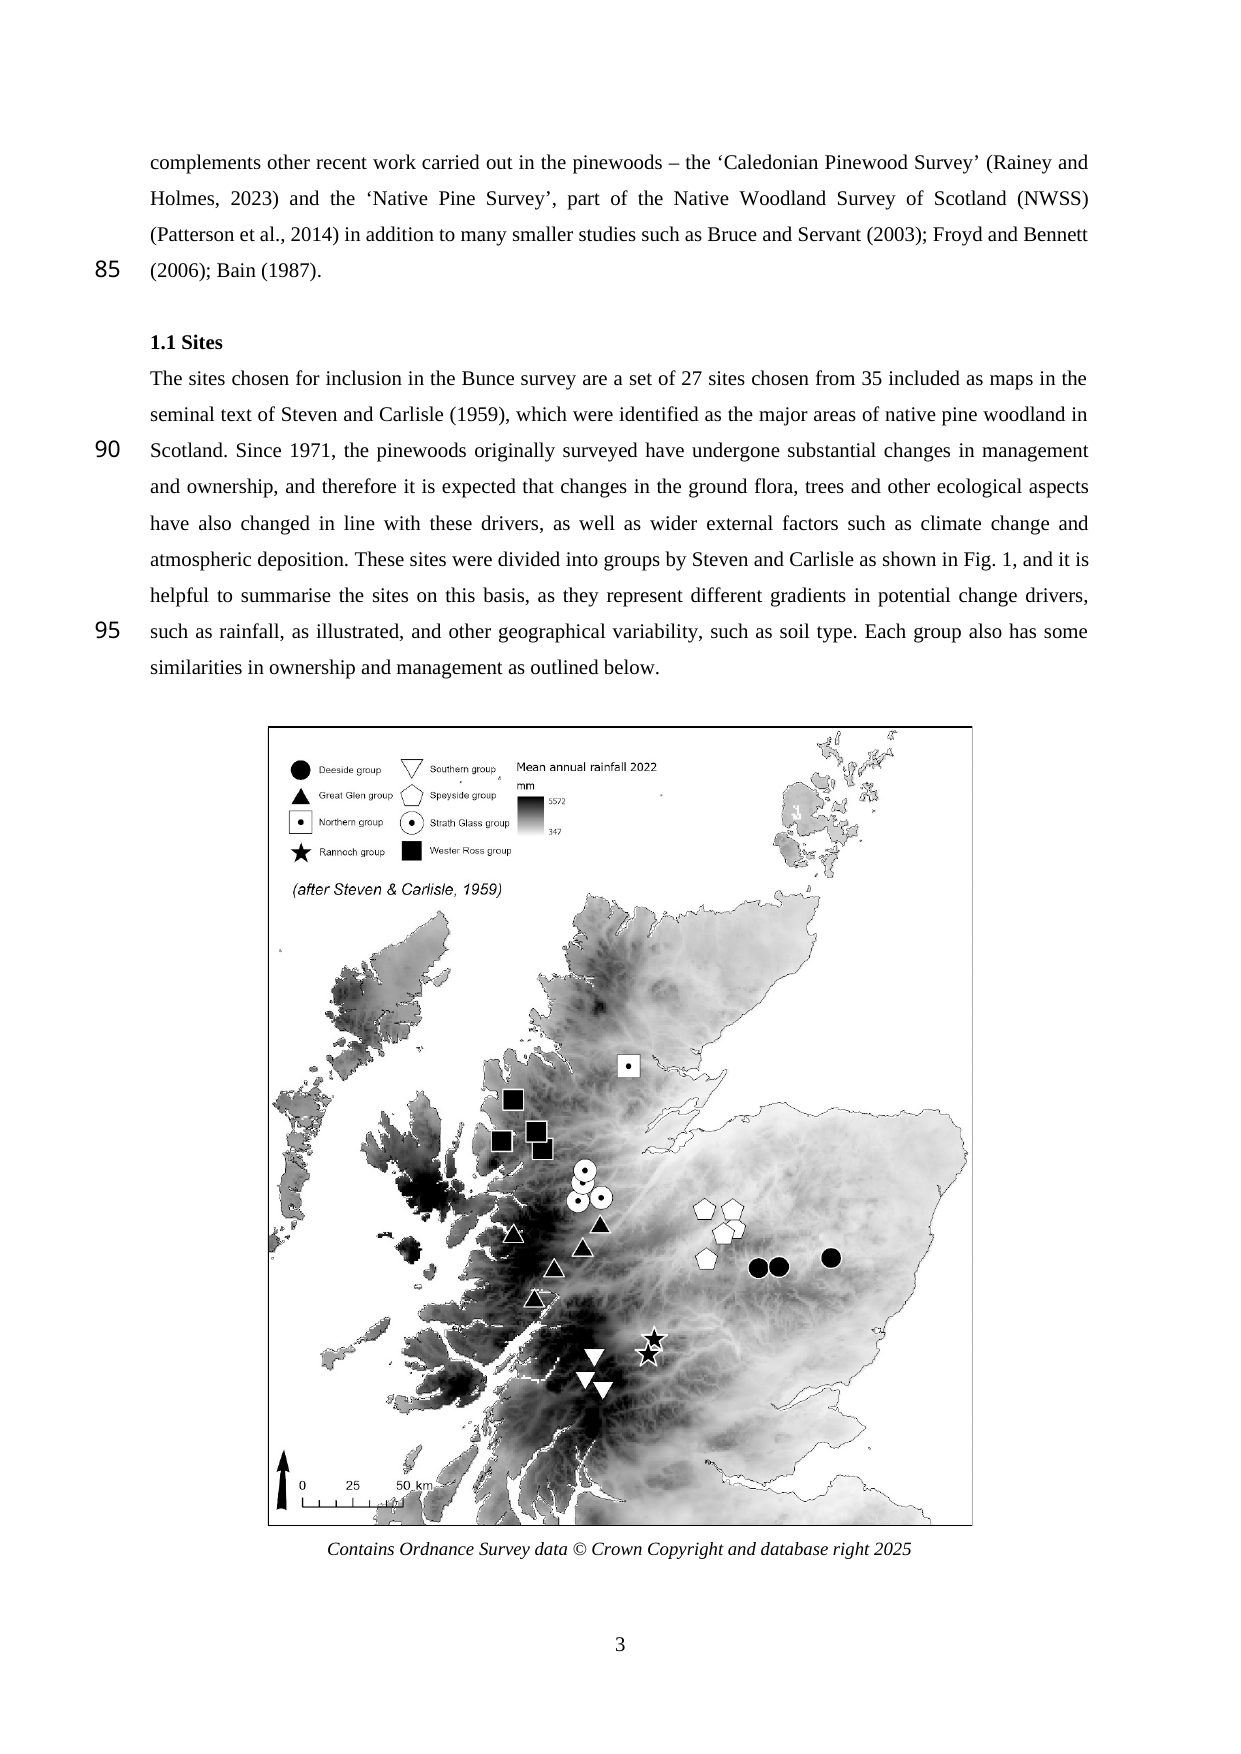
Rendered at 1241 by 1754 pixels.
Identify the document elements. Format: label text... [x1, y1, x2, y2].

text The sites chosen for inclusion in the Bunce survey are a set of 27 sites chosen from 35 included as maps in the seminal text of Steven and Carlisle (1959), which were identified as the major areas of native pine woodland in Scotland. Since 1971, the pinewoods originally surveyed have undergone substantial changes in management and ownership, and therefore it is expected that changes in the ground flora, trees and other ecological aspects have also changed in line with these drivers, as well as wider external factors such as climate change and atmospheric deposition. These sites were divided into groups by Steven and Carlisle as shown in Fig. 1, and it is helpful to summarise the sites on this basis, as they represent different gradients in potential change drivers, such as rainfall, as illustrated, and other geographical variability, such as soil type. Each group also has some similarities in ownership and management as outlined below. [150, 366, 1090, 679]
text 1.1 Sites [150, 330, 1090, 354]
text Contains Ordnance Survey data © Crown Copyright and database right 2025 [150, 1538, 1090, 1559]
picture [267, 726, 973, 1526]
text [150, 150, 1090, 282]
